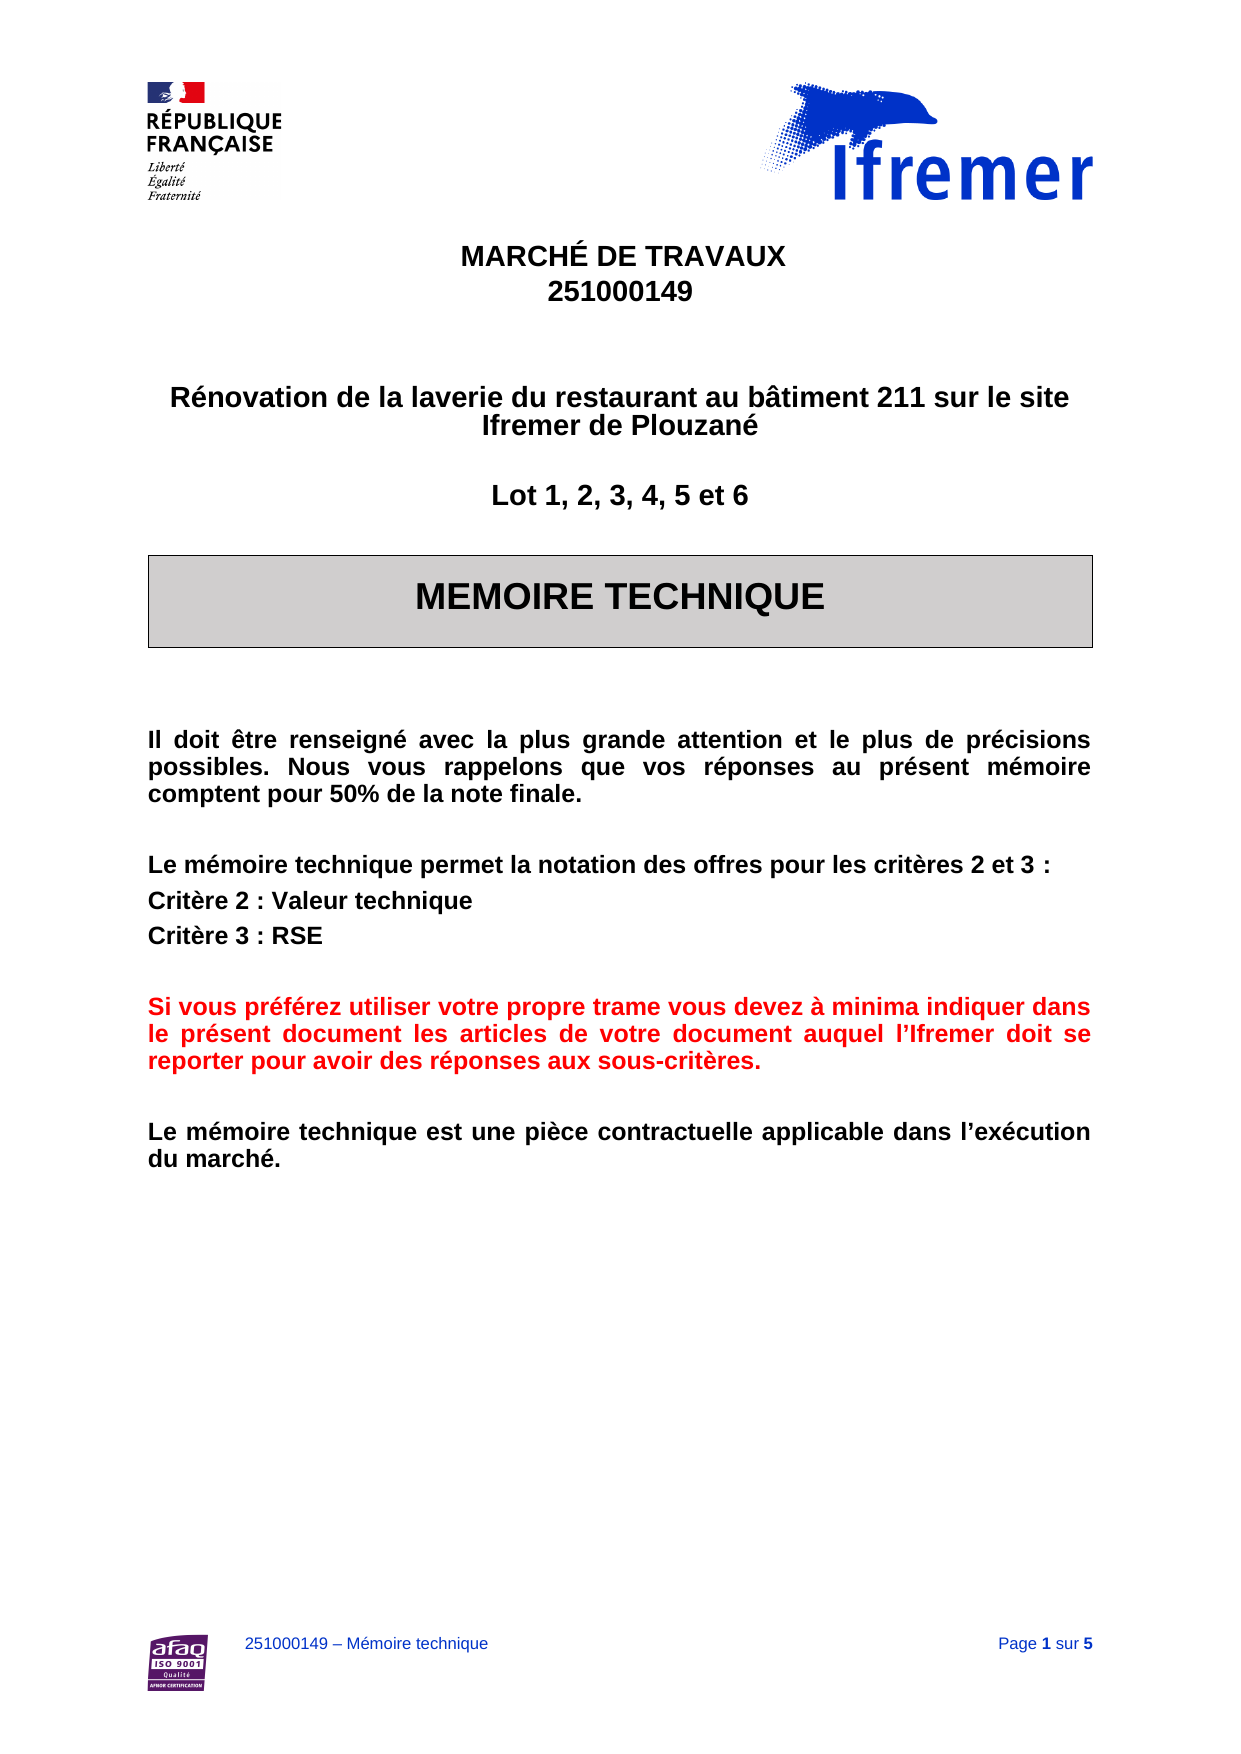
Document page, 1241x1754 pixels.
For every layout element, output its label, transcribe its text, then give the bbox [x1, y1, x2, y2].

text 251000149 [148, 280, 1092, 307]
text Le mémoire technique est une pièce contractuelle applicable dans l’exécution du marché. [148, 1119, 1092, 1173]
picture [760, 82, 1093, 200]
text Si vous préférez utiliser votre propre trame vous devez à minima indiquer dans le présent document les articles de votre document auquel l’Ifremer doit se reporter pour avoir des réponses aux sous-critères. [148, 994, 1092, 1075]
picture [147, 82, 282, 200]
text Critère 2 : Valeur technique [148, 887, 1092, 914]
table_header MEMOIRE TECHNIQUE [149, 556, 1092, 647]
text Critère 3 : RSE [148, 923, 1092, 950]
text Le mémoire technique permet la notation des offres pour les critères 2 et 3 : [148, 852, 1092, 879]
picture [147, 1634, 208, 1691]
text Rénovation de la laverie du restaurant au bâtiment 211 sur le site Ifremer de Plouzané [148, 386, 1092, 440]
text Il doit être renseigné avec la plus grande attention et le plus de précisions possibles. Nous vous rappelons que vos réponses au présent mémoire comptent pour 50% de la note finale. [148, 727, 1092, 808]
text Lot 1, 2, 3, 4, 5 et 6 [148, 484, 1092, 511]
text MARCHÉ DE TRAVAUX [148, 244, 1092, 272]
